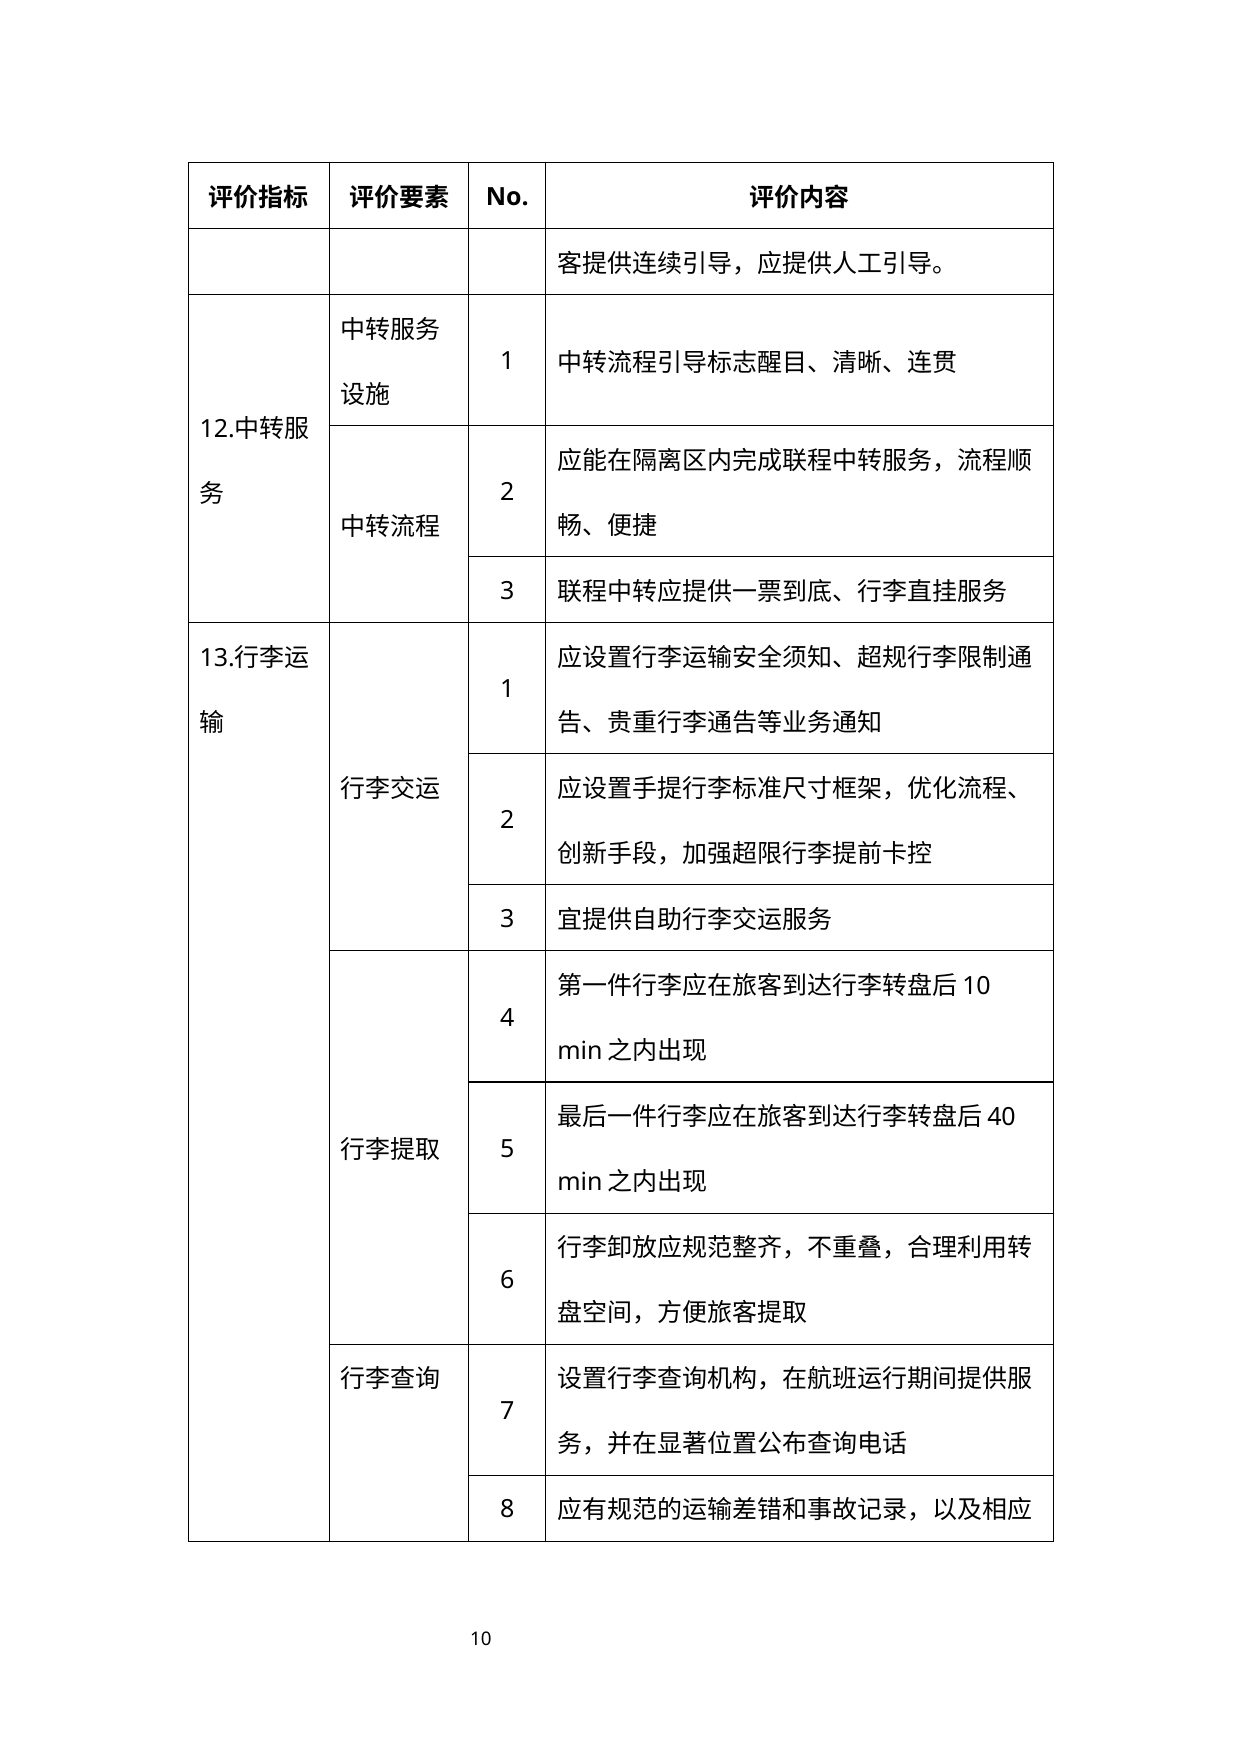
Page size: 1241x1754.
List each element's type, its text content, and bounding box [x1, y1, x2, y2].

table_cell 应有规范的运输差错和事故记录，以及相应的处置办法 [546, 1476, 1053, 1541]
table_cell 应设置行李运输安全须知、超规行李限制通告、贵重行李通告等业务通知 [546, 623, 1053, 753]
table_cell 4 [469, 951, 545, 1081]
table_header No. [469, 163, 545, 228]
table_cell 7 [469, 1345, 545, 1474]
table_cell 6 [469, 1214, 545, 1343]
table_cell 10 [469, 229, 545, 294]
table_cell 行李卸放应规范整齐，不重叠，合理利用转盘空间，方便旅客提取 [546, 1214, 1053, 1343]
table_cell 中转流程 [330, 426, 468, 622]
table_cell 13.行李运输 [189, 623, 329, 1541]
table_cell 1 [469, 295, 545, 425]
table_cell 1 [469, 623, 545, 753]
table_cell 最后一件行李应在旅客到达行李转盘后40 min之内出现 [546, 1083, 1053, 1212]
table_cell 联程中转应提供一票到底、行李直挂服务 [546, 557, 1053, 622]
table_cell 中转流程引导标志醒目、清晰、连贯 [546, 295, 1053, 425]
table_header 评价要素 [330, 163, 468, 228]
table_cell 第一件行李应在旅客到达行李转盘后10 min之内出现 [546, 951, 1053, 1081]
table_cell 应能在隔离区内完成联程中转服务，流程顺畅、便捷 [546, 426, 1053, 556]
table_cell 5 [469, 1083, 545, 1212]
table_header 评价指标 [189, 163, 329, 228]
table_cell 3 [469, 557, 545, 622]
table_cell 宜提供自助行李交运服务 [546, 885, 1053, 950]
table_cell 中转服务设施 [330, 295, 468, 425]
table_cell 2 [469, 754, 545, 884]
table_cell 2 [469, 426, 545, 556]
table_cell 应设置连续导向标志，如标志不能对到达旅客提供连续引导，应提供人工引导。 [546, 229, 1053, 294]
table_header 评价内容 [546, 163, 1053, 228]
table_cell 行李提取 [330, 951, 468, 1343]
table_cell 行李交运 [330, 623, 468, 950]
table_cell 8 [469, 1476, 545, 1541]
table_cell 应设置手提行李标准尺寸框架，优化流程、创新手段，加强超限行李提前卡控 [546, 754, 1053, 884]
table_cell 行李查询 [330, 1345, 468, 1541]
table_cell 3 [469, 885, 545, 950]
table_cell 12.中转服务 [189, 295, 329, 622]
table_cell 设置行李查询机构，在航班运行期间提供服务，并在显著位置公布查询电话 [546, 1345, 1053, 1474]
